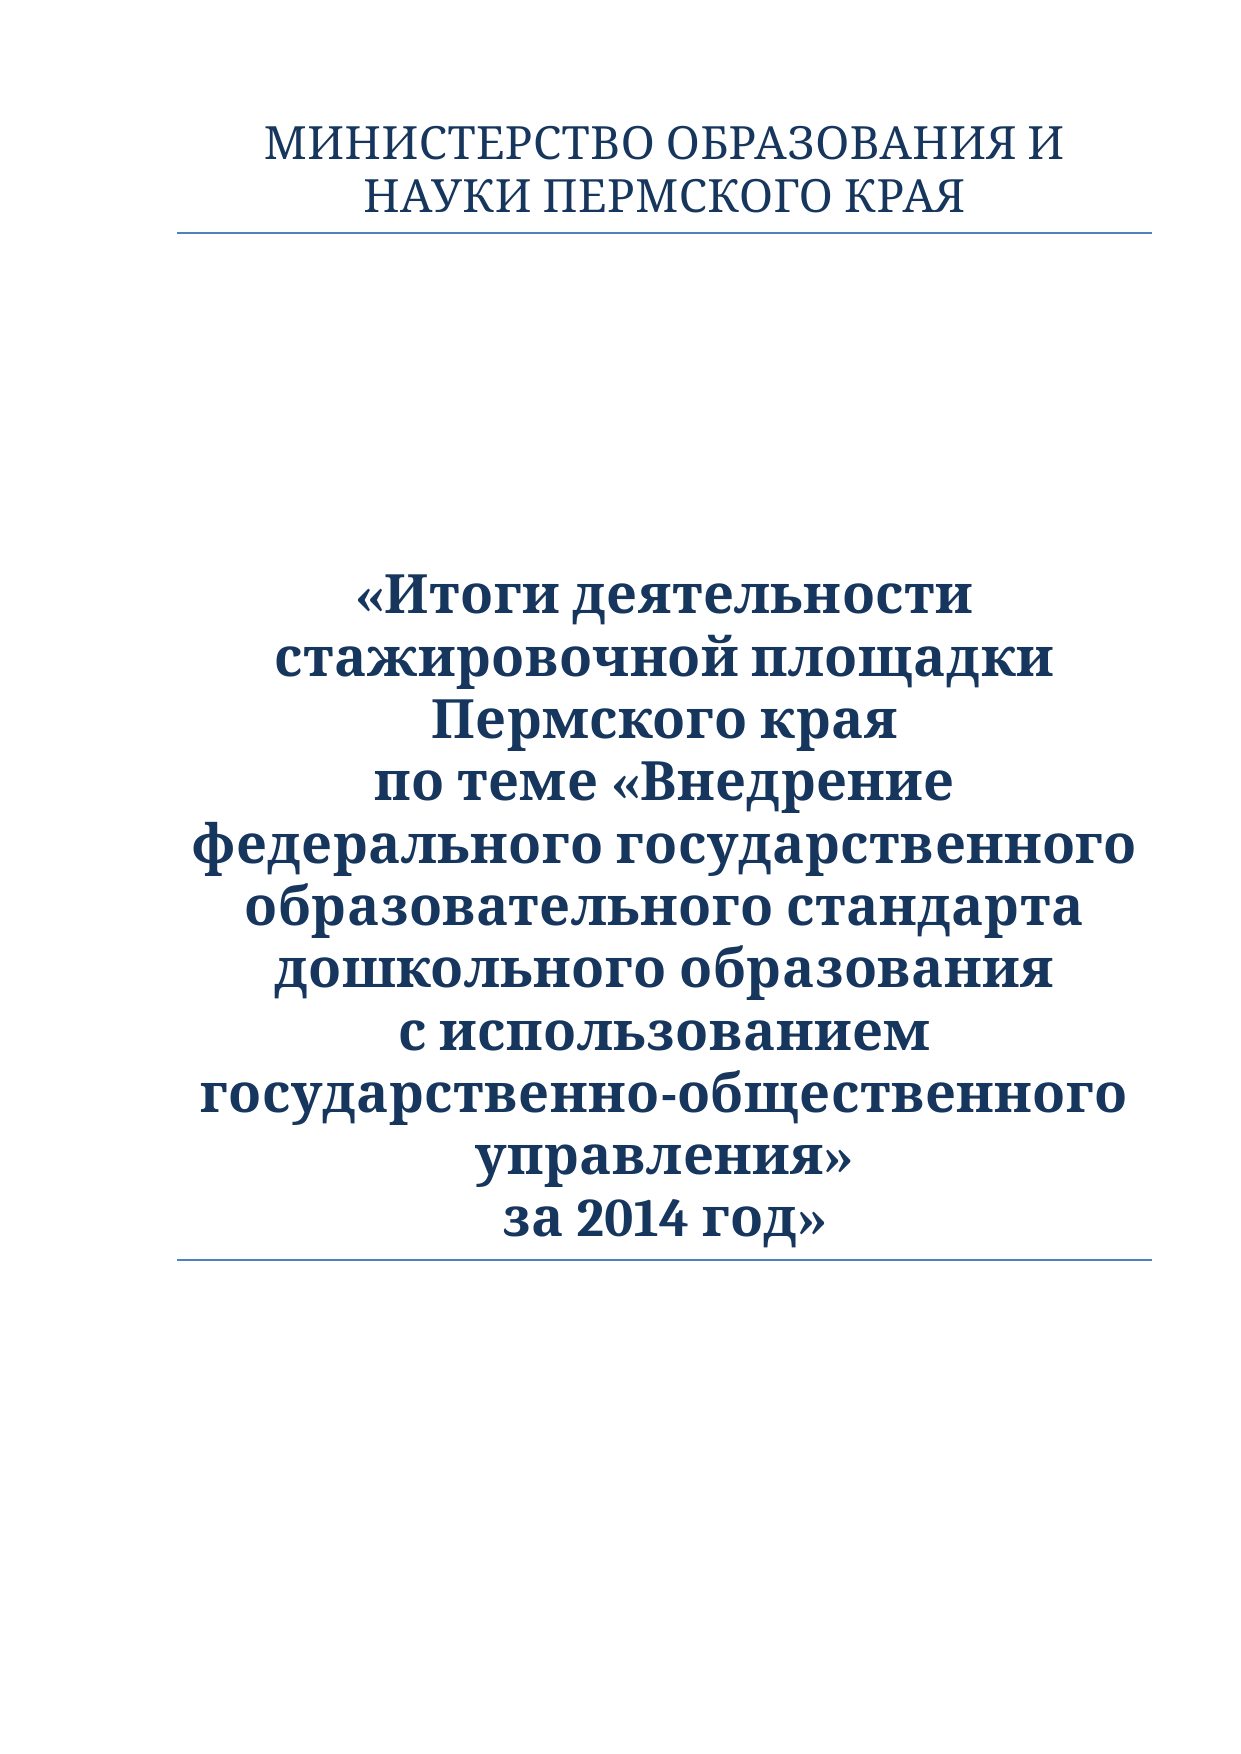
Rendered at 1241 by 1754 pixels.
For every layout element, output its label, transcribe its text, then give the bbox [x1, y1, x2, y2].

title стажировочной площадки [177, 627, 1152, 690]
title Пермского края [177, 690, 1152, 752]
title МИНИСТЕРСТВО ОБРАЗОВАНИЯ И НАУКИ ПЕРМСКОГО КРАЯ [177, 118, 1152, 232]
title по теме «Внедрение федерального государственного образовательного стандарта дошкольного образования [177, 752, 1152, 1001]
title «Итоги деятельности [177, 565, 1152, 627]
title за 2014 год» [177, 1188, 1152, 1259]
title с использованием государственно-общественного управления» [177, 1001, 1152, 1188]
